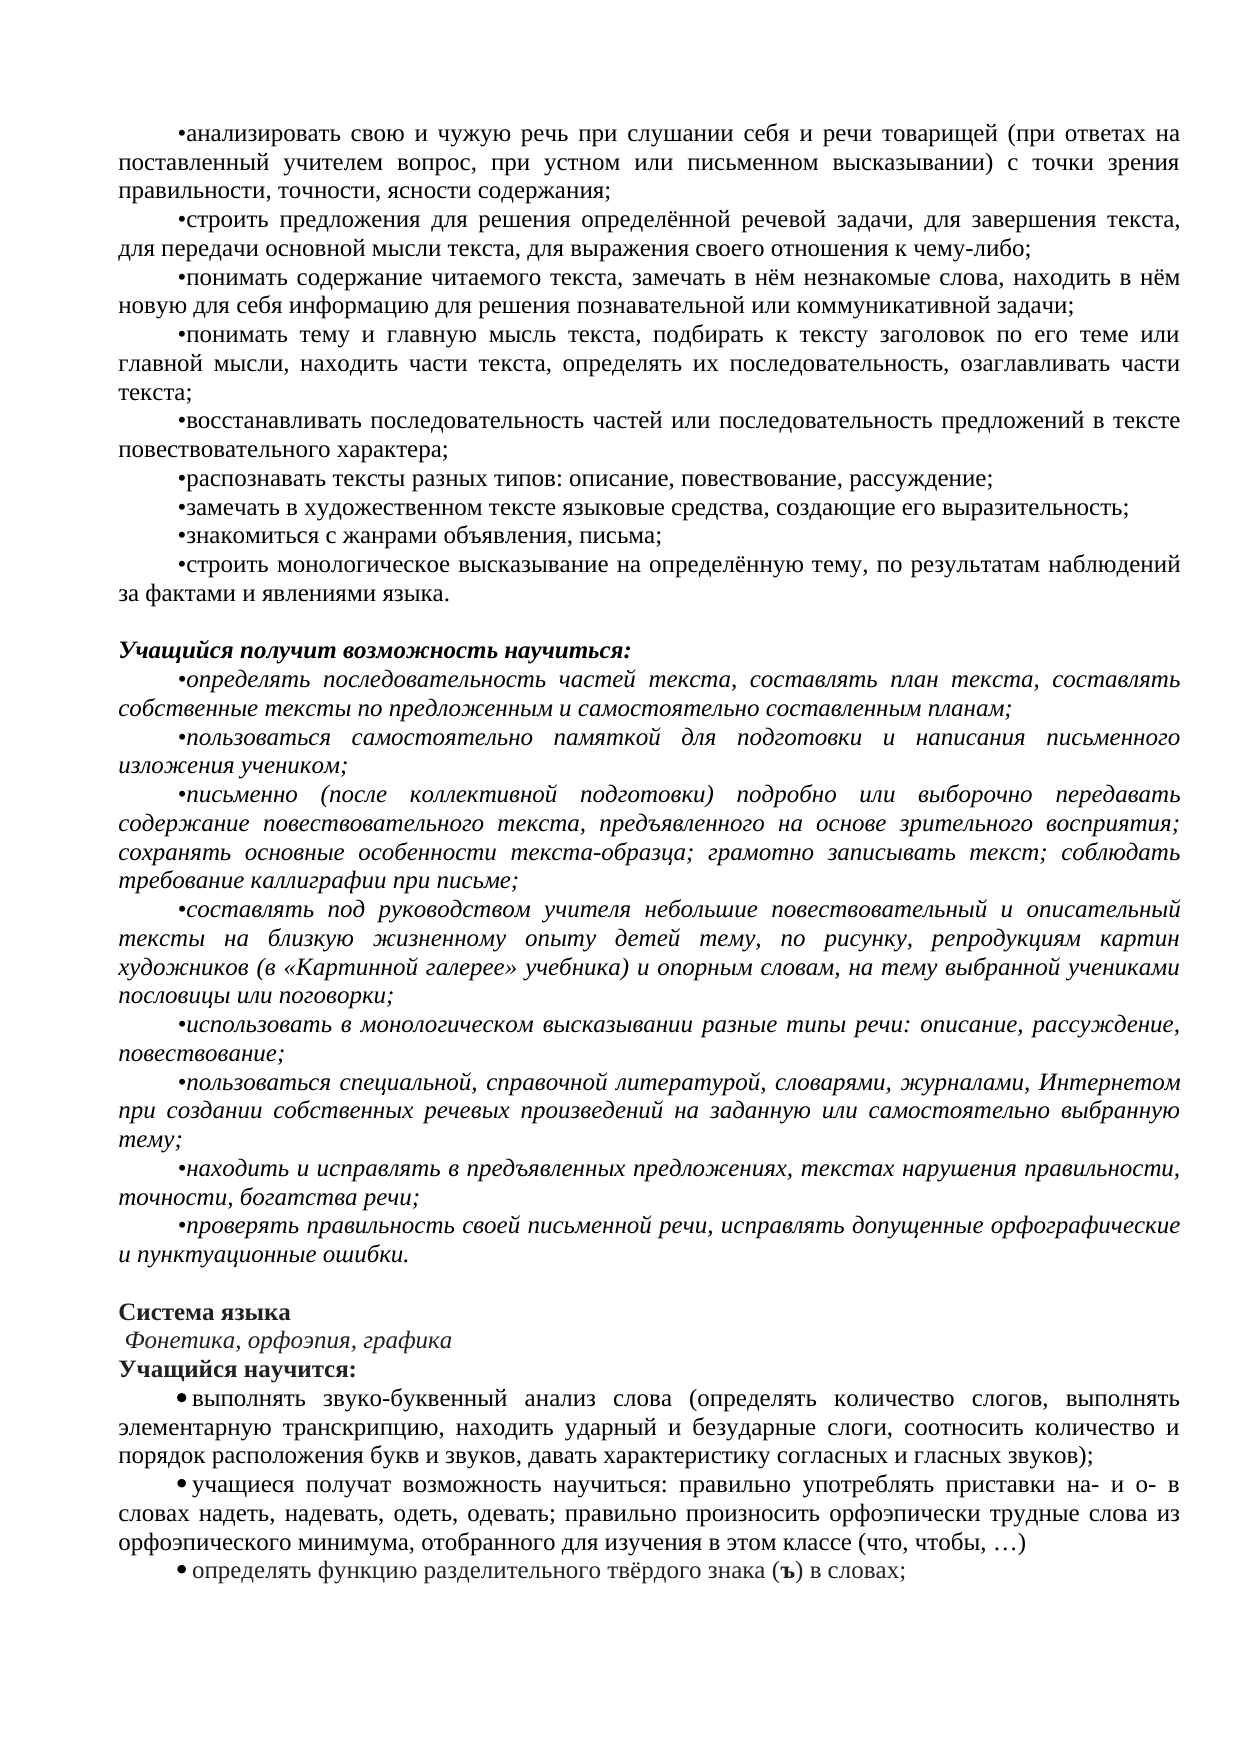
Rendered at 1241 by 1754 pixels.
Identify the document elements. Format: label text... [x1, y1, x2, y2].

text •проверять правильность своей письменной речи, исправлять допущенные орфографические и пунктуационные ошибки. [118, 1211, 1181, 1268]
list выполнять звуко-буквенный анализ слова (определять количество слогов, выполнять элементарную транскрипцию, находить ударный и безударные слоги, соотносить количество и порядок расположения букв и звуков, давать характеристику согласных и гласных звуков); [118, 1383, 1181, 1469]
text Фонетика, орфоэпия, графика [118, 1326, 1181, 1354]
text •понимать тему и главную мысль текста, подбирать к тексту заголовок по его теме или главной мысли, находить части текста, определять их последовательность, озаглавливать части текста; [118, 319, 1181, 406]
text •распознавать тексты разных типов: описание, повествование, рассуждение; [118, 463, 1181, 492]
text •восстанавливать последовательность частей или последовательность предложений в тексте повествовательного характера; [118, 406, 1181, 463]
text •использовать в монологическом высказывании разные типы речи: описание, рассуждение, повествование; [118, 1009, 1181, 1067]
text •определять последовательность частей текста, составлять план текста, составлять собственные тексты по предложенным и самостоятельно составленным планам; [118, 664, 1181, 722]
text •замечать в художественном тексте языковые средства, создающие его выразительность; [118, 492, 1181, 521]
text •находить и исправлять в предъявленных предложениях, текстах нарушения правильности, точности, богатства речи; [118, 1153, 1181, 1211]
text •строить монологическое высказывание на определённую тему, по результатам наблюдений за фактами и явлениями языка. [118, 549, 1181, 607]
text •составлять под руководством учителя небольшие повествовательный и описательный тексты на близкую жизненному опыту детей тему, по рисунку, репродукциям картин художников (в «Картинной галерее» учебника) и опорным словам, на тему выбранной учениками пословицы или поговорки; [118, 894, 1181, 1009]
text Учащийся получит возможность научиться: [118, 636, 1181, 664]
text •пользоваться самостоятельно памяткой для подготовки и написания письменного изложения учеником; [118, 722, 1181, 779]
text •строить предложения для решения определённой речевой задачи, для завершения текста, для передачи основной мысли текста, для выражения своего отношения к чему-либо; [118, 204, 1181, 262]
text •пользоваться специальной, справочной литературой, словарями, журналами, Интернетом при создании собственных речевых произведений на заданную или самостоятельно выбранную тему; [118, 1067, 1181, 1153]
text •понимать содержание читаемого текста, замечать в нём незнакомые слова, находить в нём новую для себя информацию для решения познавательной или коммуникативной задачи; [118, 262, 1181, 319]
list учащиеся получат возможность научиться: правильно употреблять приставки на- и о- в словах надеть, надевать, одеть, одевать; правильно произносить орфоэпически трудные слова из орфоэпического минимума, отобранного для изучения в этом классе (что, чтобы, …) [118, 1469, 1181, 1556]
text •письменно (после коллективной подготовки) подробно или выборочно передавать содержание повествовательного текста, предъявленного на основе зрительного восприятия; сохранять основные особенности текста-образца; грамотно записывать текст; соблюдать требование каллиграфии при письме; [118, 779, 1181, 894]
text Учащийся научится: [118, 1354, 1181, 1383]
text •знакомиться с жанрами объявления, письма; [118, 521, 1181, 549]
list определять функцию разделительного твёрдого знака (ъ) в словах; [118, 1556, 1175, 1584]
text Система языка [118, 1297, 1181, 1326]
text •анализировать свою и чужую речь при слушании себя и речи товарищей (при ответах на поставленный учителем вопрос, при устном или письменном высказывании) с точки зрения правильности, точности, ясности содержания; [118, 118, 1181, 204]
